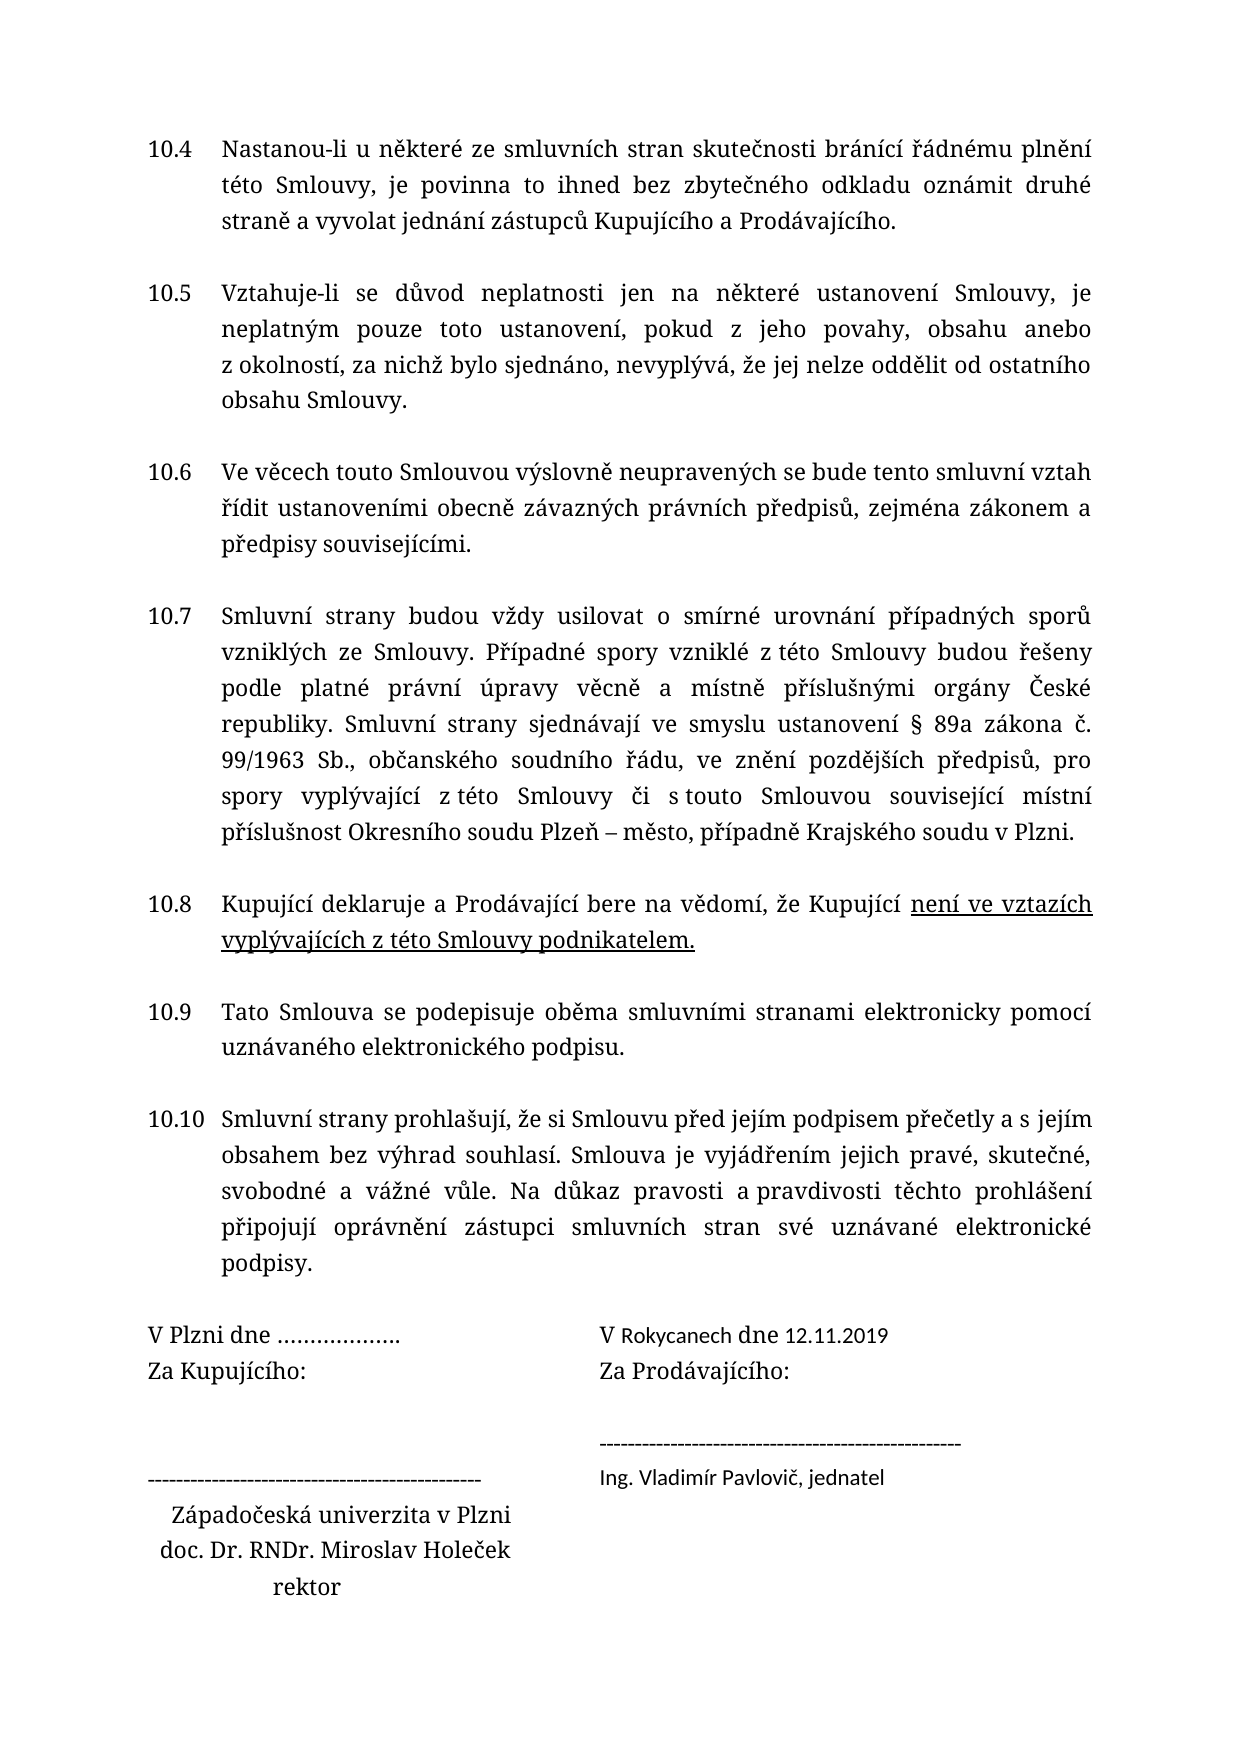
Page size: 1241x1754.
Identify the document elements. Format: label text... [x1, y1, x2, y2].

text 10.6 Ve věcech touto Smlouvou výslovně neupravených se bude tento smluvní vztah řídit ustanoveními obecně závazných právních předpisů, zejména zákonem a předpisy souvisejícími. [148, 456, 1093, 559]
text 10.4 Nastanou-li u některé ze smluvních stran skutečnosti bránící řádnému plnění této Smlouvy, je povinna to ihned bez zbytečného odkladu oznámit druhé straně a vyvolat jednání zástupců Kupujícího a Prodávajícího. [148, 133, 1093, 236]
text 10.5 Vztahuje-li se důvod neplatnosti jen na některé ustanovení Smlouvy, je neplatným pouze toto ustanovení, pokud z jeho povahy, obsahu anebo z okolností, za nichž bylo sjednáno, nevyplývá, že jej nelze oddělit od ostatního obsahu Smlouvy. [148, 277, 1093, 416]
table_header V Plzni dne ………………. Za Kupujícího: ----------------------------------------------- Západočeská univerzita v Plzni doc. Dr. RNDr. Miroslav Holeček rektor [136, 1319, 588, 1606]
text 10.9 Tato Smlouva se podepisuje oběma smluvními stranami elektronicky pomocí uznávaného elektronického podpisu. [148, 995, 1093, 1063]
text 10.8 Kupující deklaruje a Prodávající bere na vědomí, že Kupující není ve vztazích vyplývajících z této Smlouvy podnikatelem. [148, 888, 1093, 955]
text 10.10 Smluvní strany prohlašují, že si Smlouvu před jejím podpisem přečetly a s jejím obsahem bez výhrad souhlasí. Smlouva je vyjádřením jejich pravé, skutečné, svobodné a vážné vůle. Na důkaz pravosti a pravdivosti těchto prohlášení připojují oprávnění zástupci smluvních stran své uznávané elektronické podpisy. [148, 1103, 1093, 1278]
text 10.7 Smluvní strany budou vždy usilovat o smírné urovnání případných sporů vzniklých ze Smlouvy. Případné spory vzniklé z této Smlouvy budou řešeny podle platné právní úpravy věcně a místně příslušnými orgány České republiky. Smluvní strany sjednávají ve smyslu ustanovení § 89a zákona č. 99/1963 Sb., občanského soudního řádu, ve znění pozdějších předpisů, pro spory vyplývající z této Smlouvy či s touto Smlouvou související místní příslušnost Okresního soudu Plzeň – město, případně Krajského soudu v Plzni. [148, 600, 1093, 847]
table_header V Rokycanech dne 12.11.2019 Za Prodávajícího: --------------------------------------------------- Ing. Vladimír Pavlovič, jednatel [588, 1319, 1040, 1606]
